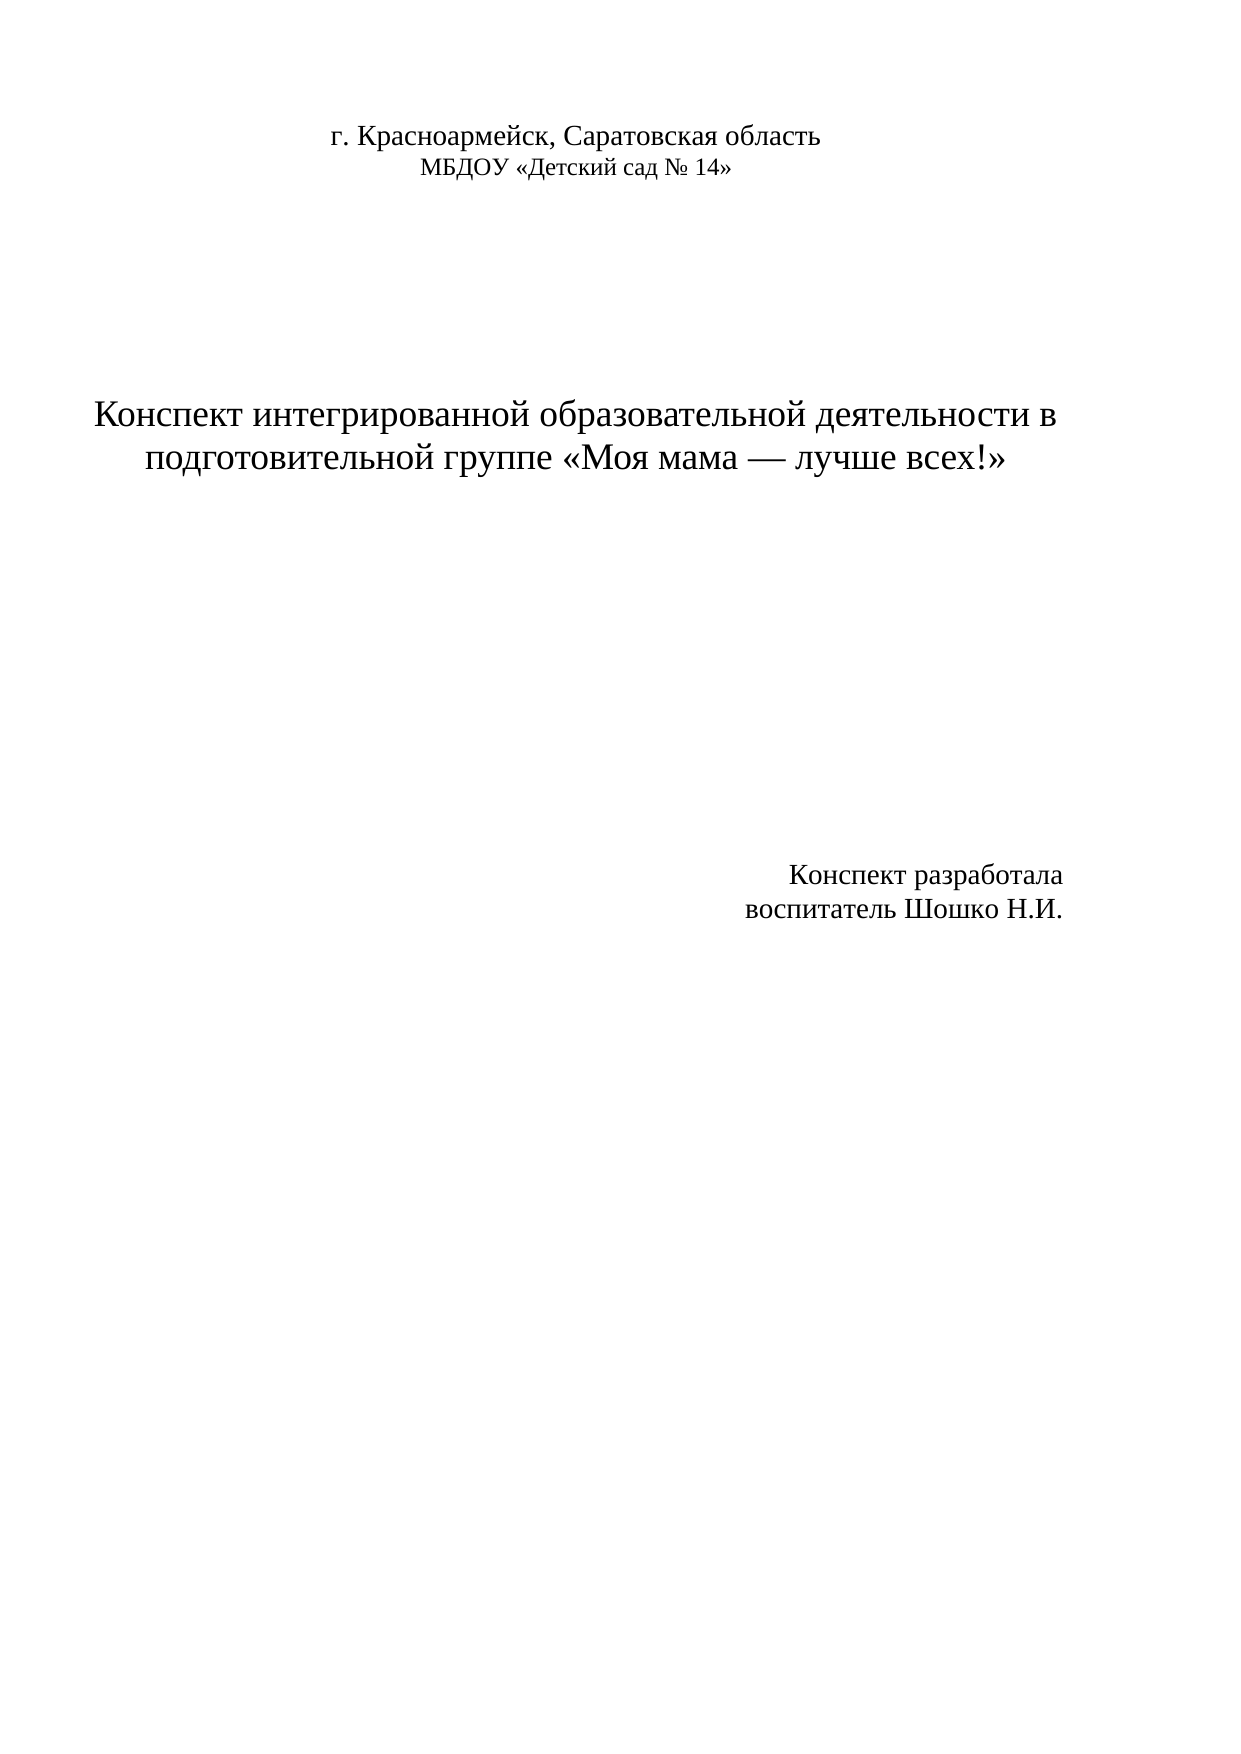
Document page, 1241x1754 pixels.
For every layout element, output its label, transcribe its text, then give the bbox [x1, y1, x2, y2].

text МБДОУ «Детский сад № 14» [88, 152, 1063, 180]
text воспитатель Шошко Н.И. [88, 891, 1063, 924]
text Конспект интегрированной образовательной деятельности в подготовительной группе «Моя мама — лучше всех!» [88, 391, 1063, 477]
text г. Красноармейск, Саратовская область [88, 118, 1063, 152]
text Конспект разработала [88, 857, 1063, 891]
